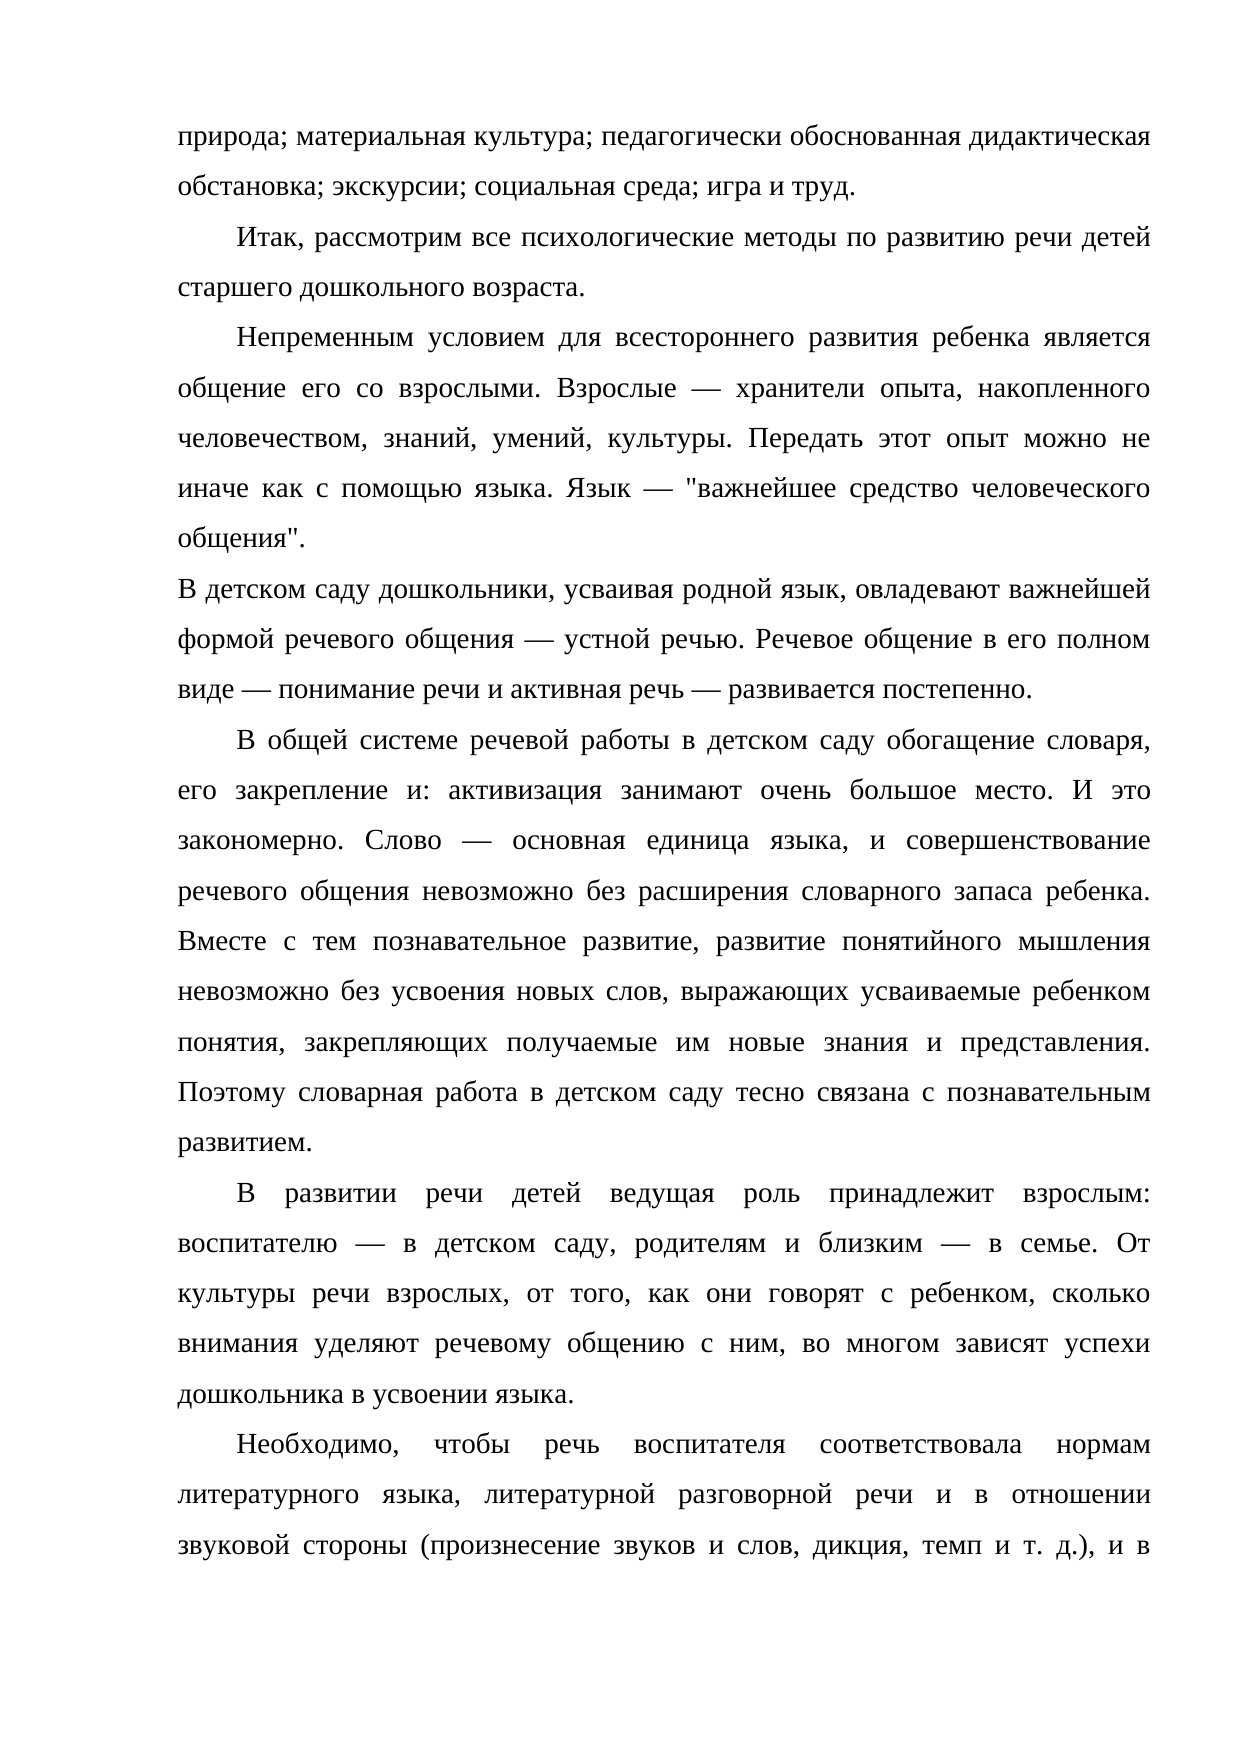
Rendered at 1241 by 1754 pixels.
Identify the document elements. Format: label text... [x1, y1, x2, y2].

text В общей системе речевой работы в детском саду обогащение словаря, его закрепление и: активизация занимают очень большое место. И это закономерно. Слово — основная единица языка, и совершенствование речевого общения невозможно без расширения словарного запаса ребенка. Вместе с тем познавательное развитие, развитие понятийного мышления невозможно без усвоения новых слов, выражающих усваиваемые ребенком понятия, закрепляющих получаемые им новые знания и представления. Поэтому словарная работа в детском саду тесно связана с познавательным развитием. [177, 722, 1152, 1158]
text Непременным условием для всестороннего развития ребенка является общение его со взрослыми. Взрослые — хранители опыта, накопленного человечеством, знаний, умений, культуры. Передать этот опыт можно не иначе как с помощью языка. Язык — "важнейшее средство человеческого общения". [177, 319, 1152, 554]
text В детском саду дошкольники, усваивая родной язык, овладевают важнейшей формой речевого общения — устной речью. Речевое общение в его полном виде — понимание речи и активная речь — развивается постепенно. [177, 571, 1152, 705]
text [177, 1426, 1152, 1560]
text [177, 118, 1152, 202]
text В развитии речи детей ведущая роль принадлежит взрослым: воспитателю — в детском саду, родителям и близким — в семье. От культуры речи взрослых, от того, как они говорят с ребенком, сколько внимания уделяют речевому общению с ним, во многом зависят успехи дошкольника в усвоении языка. [177, 1175, 1152, 1409]
text Итак, рассмотрим все психологические методы по развитию речи детей старшего дошкольного возраста. [177, 219, 1152, 303]
